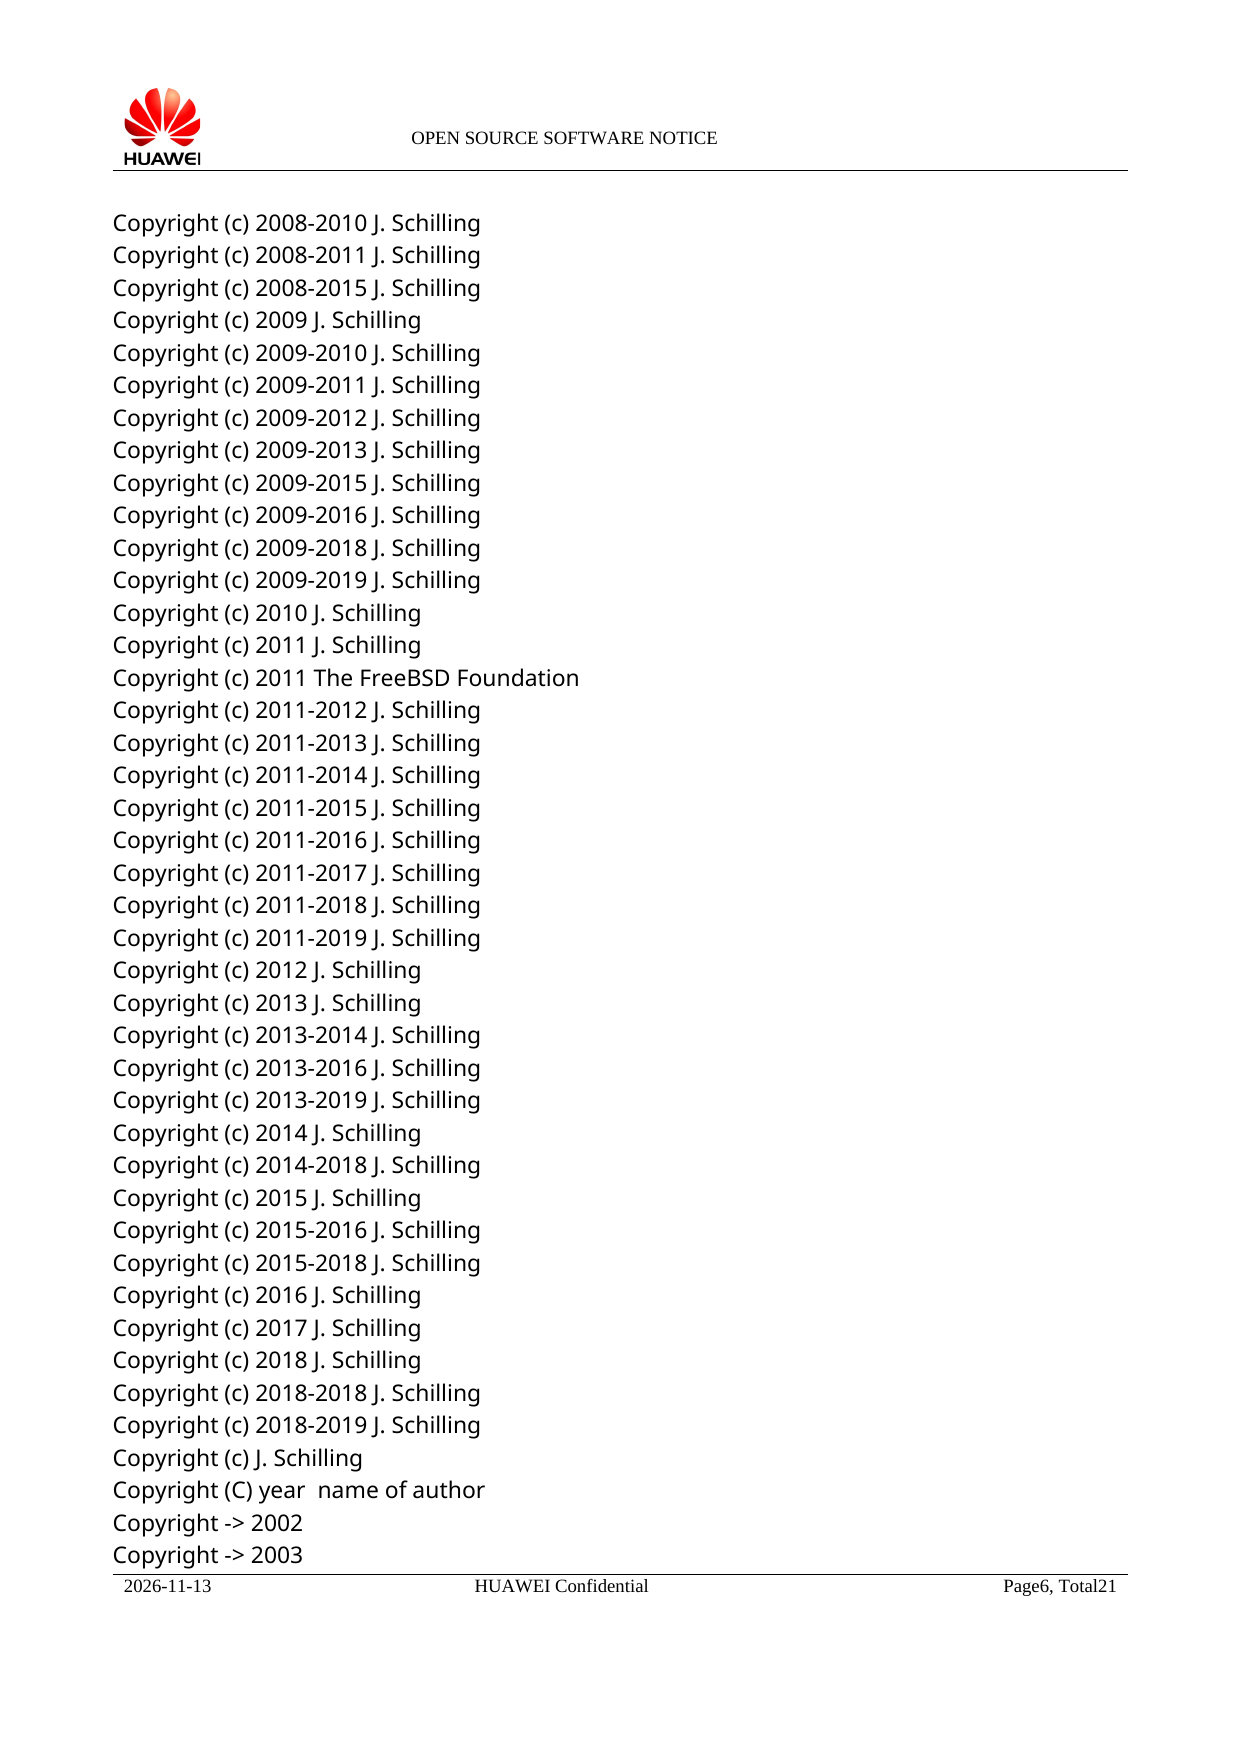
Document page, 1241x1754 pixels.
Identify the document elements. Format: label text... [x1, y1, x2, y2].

text Copyright (c) 2012 J. Schilling [112, 954, 1128, 986]
text Copyright (c) 2009-2015 J. Schilling [112, 466, 1128, 499]
text Copyright (c) 2008-2015 J. Schilling [112, 271, 1128, 304]
text Copyright (c) 2017 J. Schilling [112, 1311, 1128, 1344]
text Copyright (c) 2013-2014 J. Schilling [112, 1019, 1128, 1051]
text Copyright (C) year name of author [112, 1474, 1128, 1506]
text Copyright (c) 2009-2016 J. Schilling [112, 499, 1128, 531]
text Copyright (c) 2009-2011 J. Schilling [112, 369, 1128, 401]
text Copyright (c) 2009-2013 J. Schilling [112, 434, 1128, 466]
text Copyright (c) 2011 J. Schilling [112, 629, 1128, 661]
text Copyright (c) 2011-2012 J. Schilling [112, 694, 1128, 726]
text Copyright (c) 2008-2010 J. Schilling [112, 206, 1128, 239]
text Copyright -> 2003 [112, 1539, 1128, 1571]
text Copyright (c) 2011-2015 J. Schilling [112, 791, 1128, 824]
text Copyright (c) 2011-2017 J. Schilling [112, 856, 1128, 889]
text Copyright -> 2002 [112, 1506, 1128, 1539]
text Copyright (c) 2014-2018 J. Schilling [112, 1149, 1128, 1181]
text Copyright (c) 2018 J. Schilling [112, 1344, 1128, 1376]
text Copyright (c) 2018-2018 J. Schilling [112, 1376, 1128, 1409]
text Copyright (c) 2010 J. Schilling [112, 596, 1128, 629]
text Copyright (c) 2011-2013 J. Schilling [112, 726, 1128, 759]
text Copyright (c) 2009-2018 J. Schilling [112, 531, 1128, 564]
text Copyright (c) 2011-2014 J. Schilling [112, 759, 1128, 791]
text Copyright (c) 2015-2016 J. Schilling [112, 1214, 1128, 1246]
picture [124, 88, 201, 165]
text Copyright (c) 2011-2016 J. Schilling [112, 824, 1128, 856]
text Copyright (c) 2011-2018 J. Schilling [112, 889, 1128, 921]
text Copyright (c) 2009-2010 J. Schilling [112, 336, 1128, 369]
text Copyright (c) 2013 J. Schilling [112, 986, 1128, 1019]
text Copyright (c) 2009-2012 J. Schilling [112, 401, 1128, 434]
text Copyright (c) 2015 J. Schilling [112, 1181, 1128, 1214]
text Copyright (c) 2016 J. Schilling [112, 1279, 1128, 1311]
text Copyright (c) 2014 J. Schilling [112, 1116, 1128, 1149]
text Copyright (c) 2009-2019 J. Schilling [112, 564, 1128, 596]
text Copyright (c) 2018-2019 J. Schilling [112, 1409, 1128, 1441]
text Copyright (c) 2011 The FreeBSD Foundation [112, 661, 1128, 694]
text Copyright (c) 2009 J. Schilling [112, 304, 1128, 336]
text Copyright (c) 2015-2018 J. Schilling [112, 1246, 1128, 1279]
text Copyright (c) 2011-2019 J. Schilling [112, 921, 1128, 954]
text Copyright (c) 2013-2019 J. Schilling [112, 1084, 1128, 1116]
text Copyright (c) J. Schilling [112, 1441, 1128, 1474]
text Copyright (c) 2013-2016 J. Schilling [112, 1051, 1128, 1084]
text Copyright (c) 2008-2011 J. Schilling [112, 239, 1128, 271]
